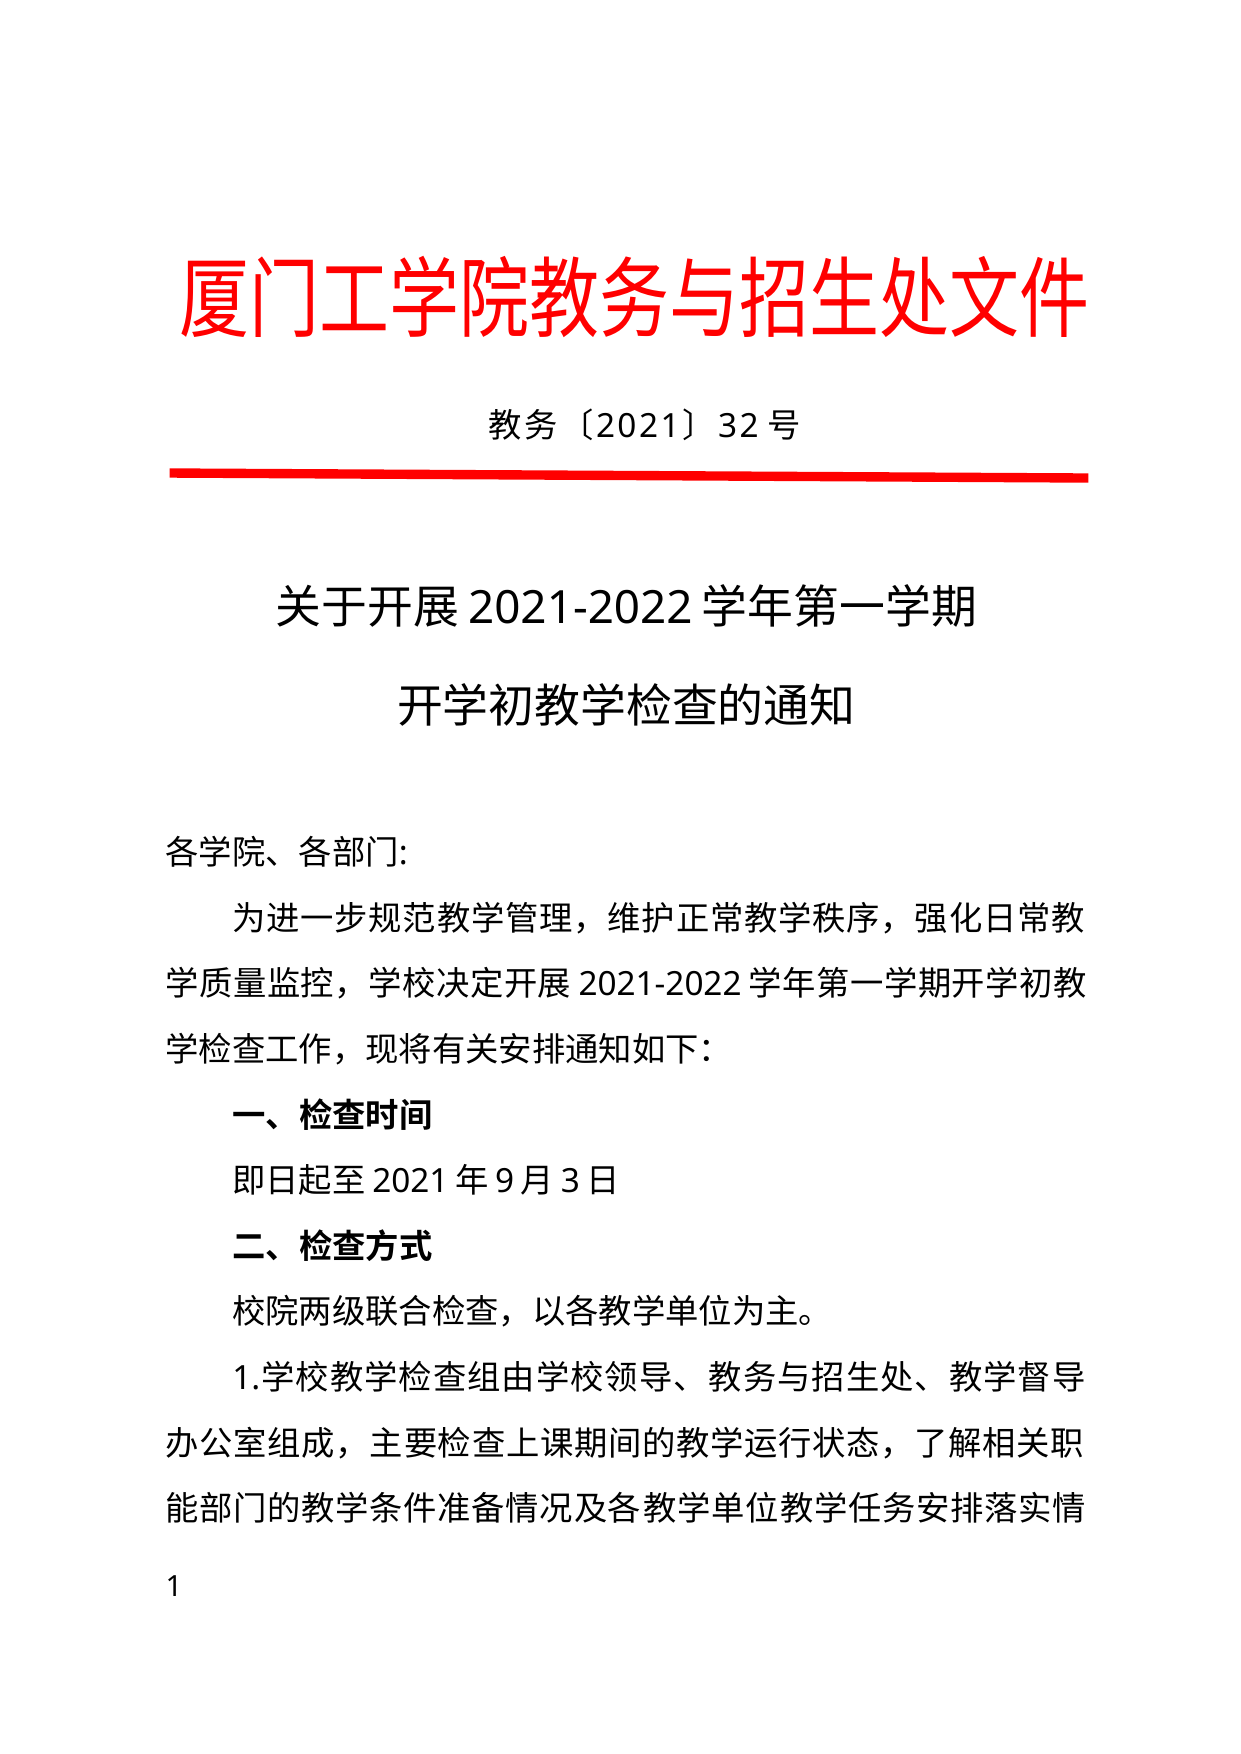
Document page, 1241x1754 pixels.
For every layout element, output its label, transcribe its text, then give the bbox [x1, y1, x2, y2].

text 二、检查方式 [165, 1211, 1087, 1277]
text 开学初教学检查的通知 [165, 653, 1087, 752]
text 为进一步规范教学管理，维护正常教学秩序，强化日常教学质量监控，学校决定开展2021-2022学年第一学期开学初教学检查工作，现将有关安排通知如下： [165, 883, 1087, 1080]
text 关于开展2021-2022学年第一学期 [165, 555, 1087, 653]
text 教务〔2021〕32号 [203, 391, 1087, 456]
text 校院两级联合检查，以各教学单位为主。 [165, 1277, 1087, 1342]
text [165, 1342, 1087, 1539]
text 各学院、各部门: [165, 817, 1087, 883]
text 一、检查时间 [165, 1080, 1087, 1145]
text 厦门工学院教务与招生处文件 [165, 227, 1103, 358]
text 即日起至2021年9月3日 [165, 1145, 1087, 1211]
